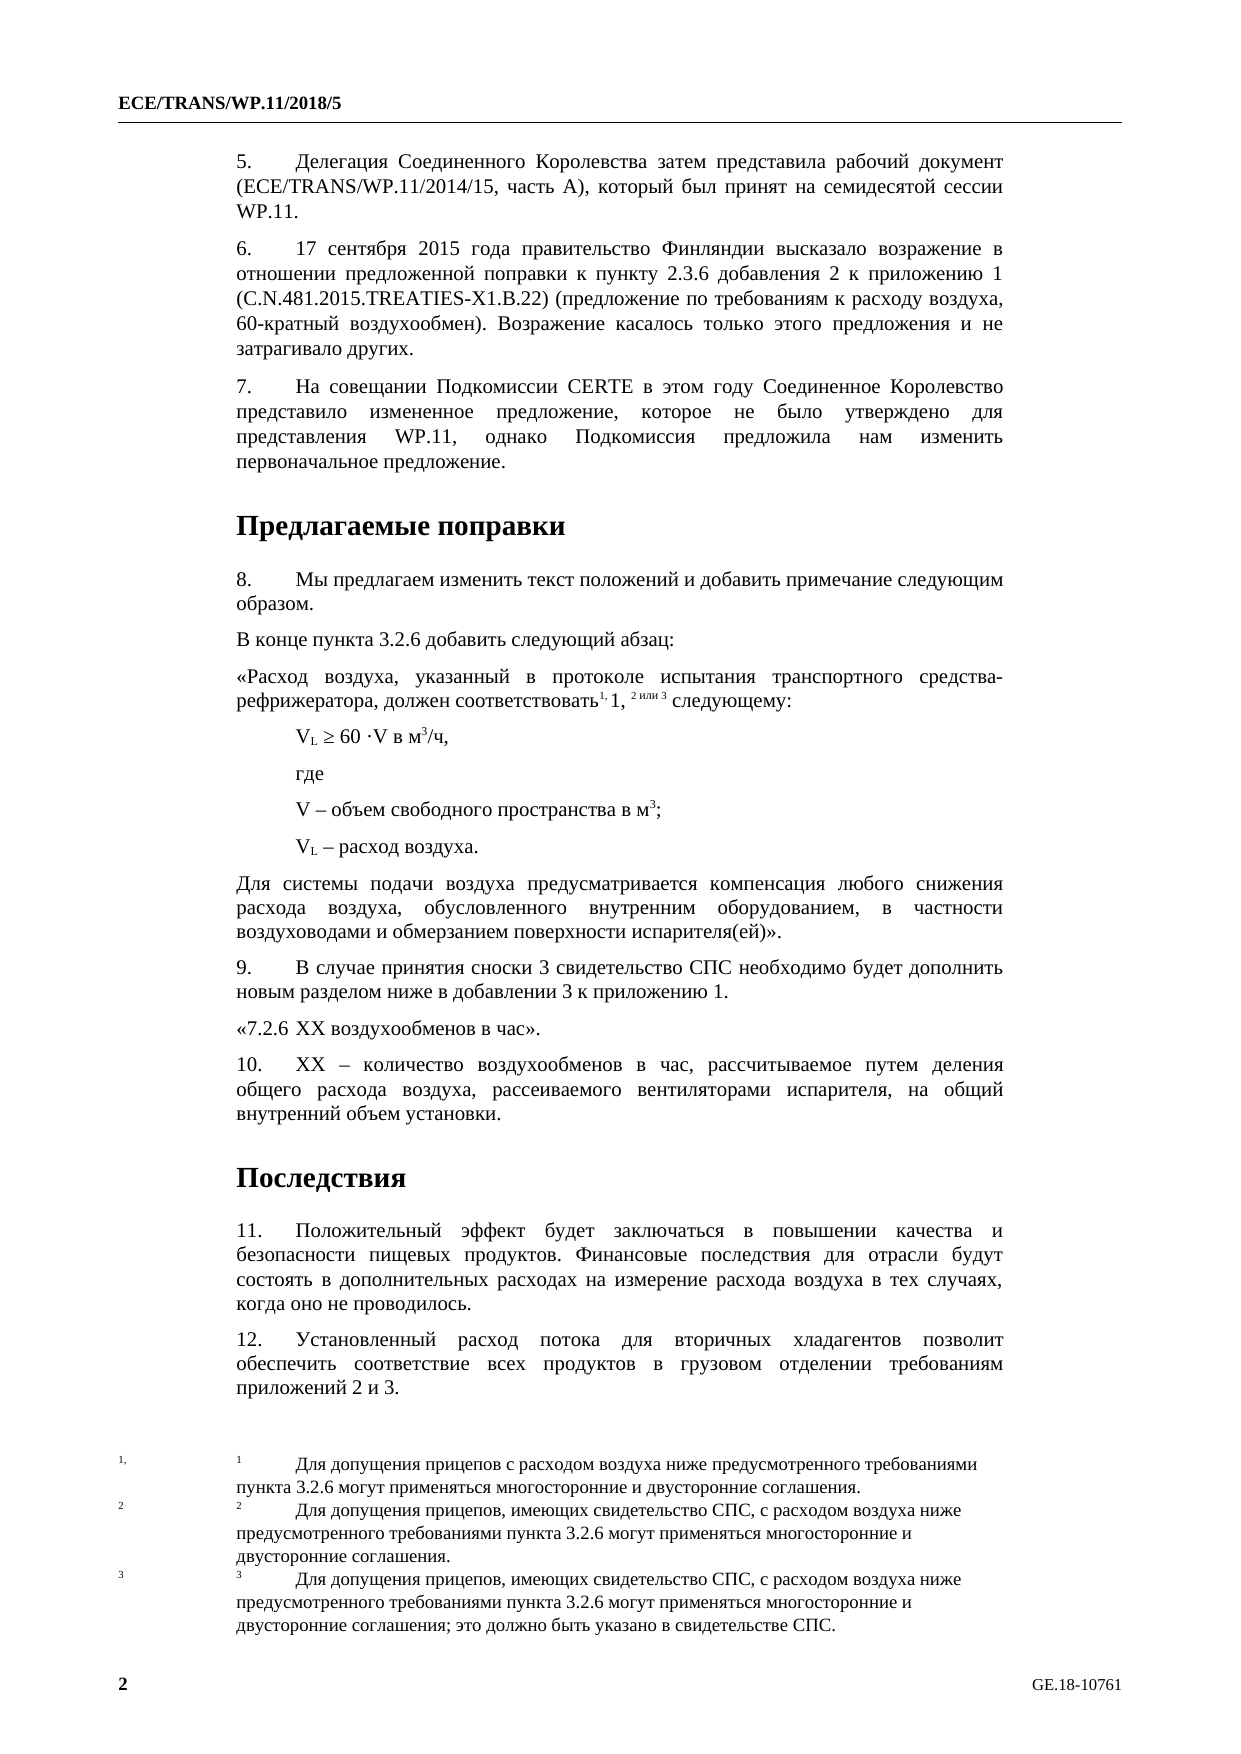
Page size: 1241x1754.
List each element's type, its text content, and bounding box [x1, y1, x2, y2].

text 5. Делегация Соединенного Королевства затем представила рабочий документ (ECE/TRANS/WP.11/2014/15, часть А), который был принят на семидесятой сессии WP.11. [236, 148, 1004, 223]
text В конце пункта 3.2.6 добавить следующий абзац: [236, 627, 1004, 651]
text «7.2.6 XX воздухообменов в час». [236, 1016, 1004, 1040]
text VL ≥ 60 ·V в м3/ч, [236, 724, 1004, 748]
text 12. Установленный расход потока для вторичных хладагентов позволит обеспечить соответствие всех продуктов в грузовом отделении требованиям приложений 2 и 3. [236, 1327, 1004, 1399]
text 11. Положительный эффект будет заключаться в повышении качества и безопасности пищевых продуктов. Финансовые последствия для отрасли будут состоять в дополнительных расходах на измерение расхода воздуха в тех случаях, когда оно не проводилось. [236, 1218, 1004, 1314]
text 7. На совещании Подкомиссии CERTE в этом году Соединенное Королевство представило измененное предложение, которое не было утверждено для представления WP.11, однако Подкомиссия предложила нам изменить первоначальное предложение. [236, 373, 1004, 473]
text Для системы подачи воздуха предусматривается компенсация любого снижения расхода воздуха, обусловленного внутренним оборудованием, в частности воздуховодами и обмерзанием поверхности испарителя(ей)». [236, 871, 1004, 943]
text VL – расход воздуха. [236, 834, 1004, 858]
text 10. XX – количество воздухообменов в час, рассчитываемое путем деления общего расхода воздуха, рассеиваемого вентиляторами испарителя, на общий внутренний объем установки. [236, 1052, 1004, 1124]
text V – объем свободного пространства в м3; [236, 797, 1004, 821]
text Последствия [118, 1162, 1004, 1193]
text где [236, 761, 1004, 785]
text 9. В случае принятия сноски 3 свидетельство СПС необходимо будет дополнить новым разделом ниже в добавлении 3 к приложению 1. [236, 955, 1004, 1003]
text Предлагаемые поправки [118, 510, 1004, 541]
text 8. Мы предлагаем изменить текст положений и добавить примечание следующим образом. [236, 566, 1004, 614]
text 6. 17 сентября 2015 года правительство Финляндии высказало возражение в отношении предложенной поправки к пункту 2.3.6 добавления 2 к приложению 1 (C.N.481.2015.TREATIES-X1.B.22) (предложение по требованиям к расходу воздуха, 60-кратный воздухообмен). Возражение касалось только этого предложения и не затрагивало других. [236, 235, 1004, 360]
text «Расход воздуха, указанный в протоколе испытания транспортного средства-рефрижератора, должен соответствовать1, 2 или 3 следующему: [236, 664, 1004, 712]
